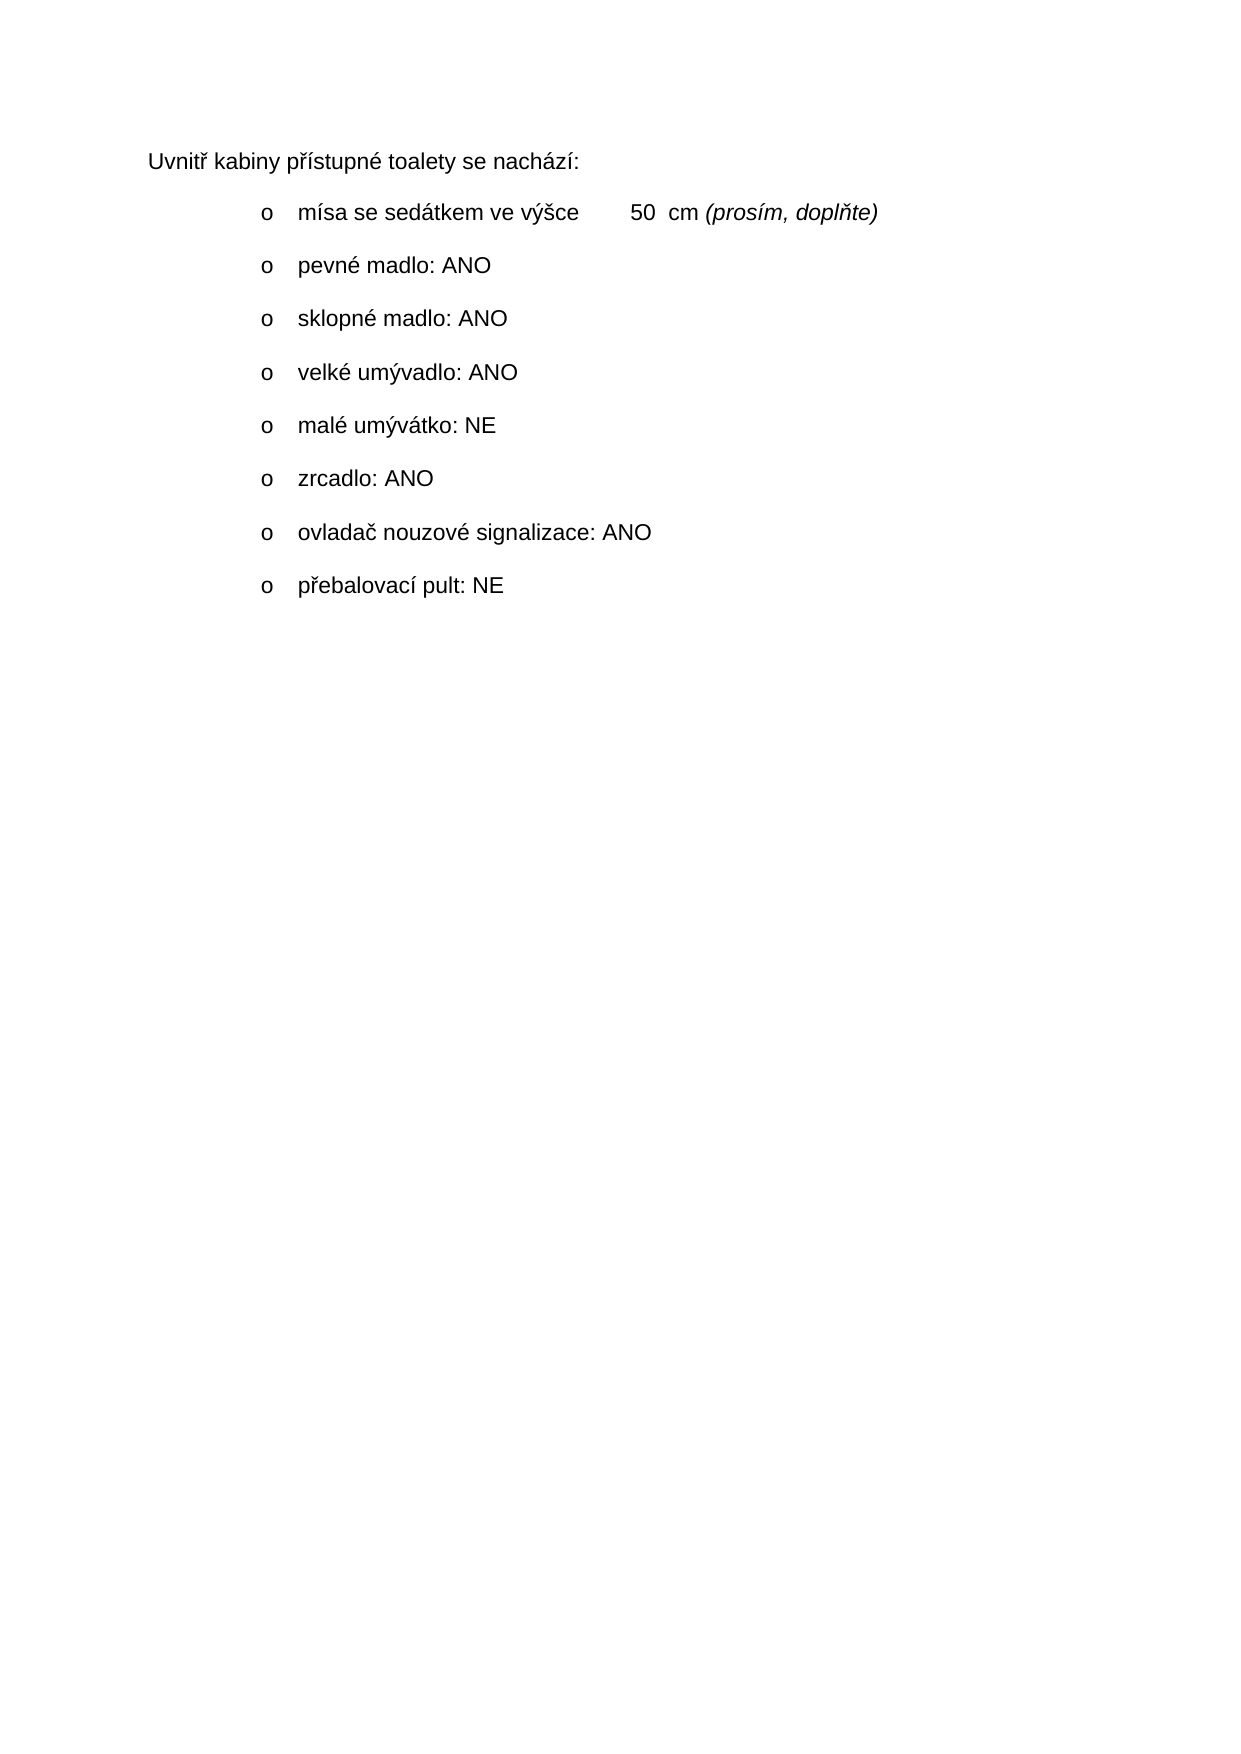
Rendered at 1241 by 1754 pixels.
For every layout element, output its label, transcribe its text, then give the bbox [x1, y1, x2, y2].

list velké umývadlo: ANO [260, 359, 1093, 387]
list malé umývátko: NE [260, 412, 1093, 440]
list sklopné madlo: ANO [260, 305, 1093, 334]
list pevné madlo: ANO [260, 252, 1093, 280]
list přebalovací pult: NE [260, 572, 1093, 600]
list zrcadlo: ANO [260, 465, 1093, 494]
text Uvnitř kabiny přístupné toalety se nachází: [148, 148, 1093, 174]
list mísa se sedátkem ve výšce 50 cm (prosím, doplňte) [260, 199, 1093, 227]
list ovladač nouzové signalizace: ANO [260, 519, 1093, 547]
